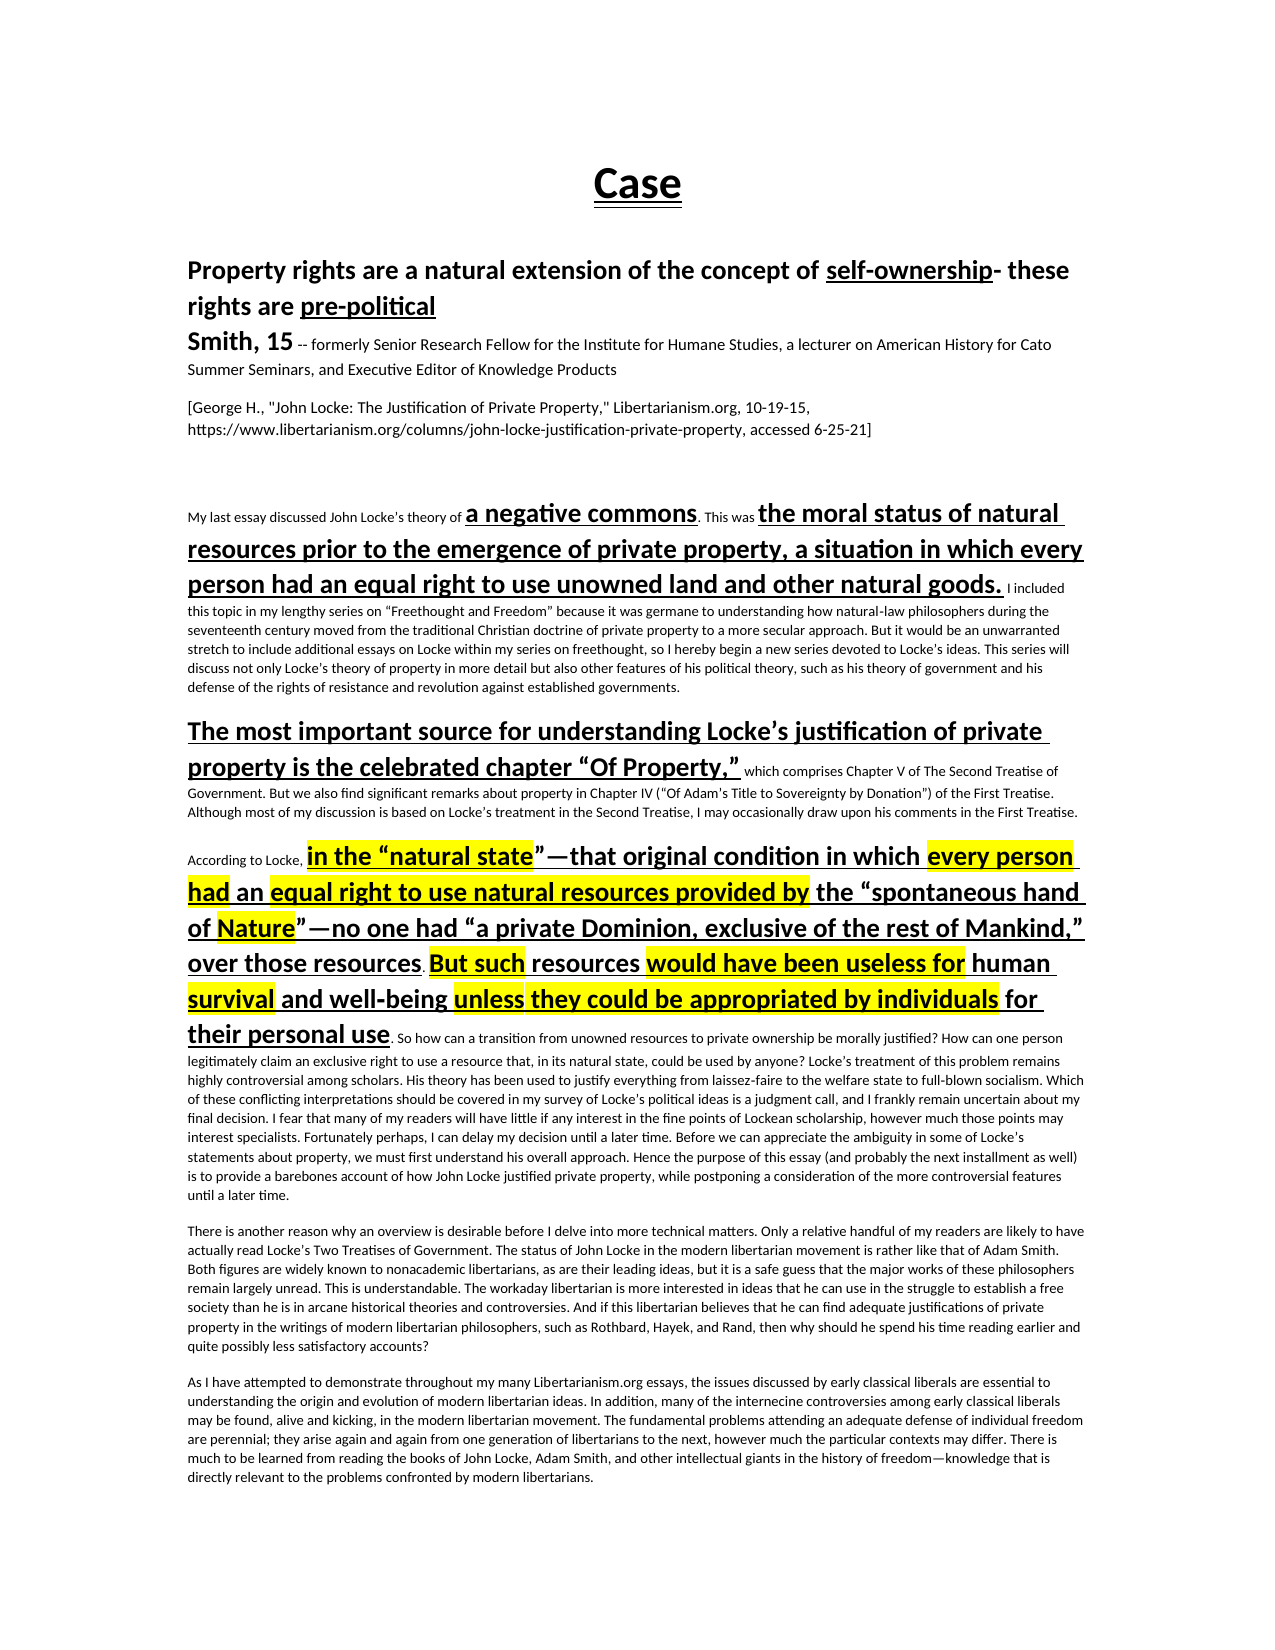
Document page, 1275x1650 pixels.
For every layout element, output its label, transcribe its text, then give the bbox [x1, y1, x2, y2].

text According to Locke, in the “natural state”—that original condition in which every person had an equal right to use natural resources provided by the “spontaneous hand of Nature”—no one had “a private Dominion, exclusive of the rest of Mankind,” over those resources. But such resources would have been useless for human survival and well‐​being unless they could be appropriated by individuals for their personal use. So how can a transition from unowned resources to private ownership be morally justified? How can one person legitimately claim an exclusive right to use a resource that, in its natural state, could be used by anyone? Locke’s treatment of this problem remains highly controversial among scholars. His theory has been used to justify everything from laissez‐​faire to the welfare state to full‐​blown socialism. Which of these conflicting interpretations should be covered in my survey of Locke’s political ideas is a judgment call, and I frankly remain uncertain about my final decision. I fear that many of my readers will have little if any interest in the fine points of Lockean scholarship, however much those points may interest specialists. Fortunately perhaps, I can delay my decision until a later time. Before we can appreciate the ambiguity in some of Locke’s statements about property, we must first understand his overall approach. Hence the purpose of this essay (and probably the next installment as well) is to provide a barebones account of how John Locke justified private property, while postponing a consideration of the more controversial features until a later time. [187, 839, 1087, 1204]
text Smith, 15 -- formerly Senior Research Fellow for the Institute for Humane Studies, a lecturer on American History for Cato Summer Seminars, and Executive Editor of Knowledge Products [187, 324, 1087, 379]
subtitle Case [187, 154, 1087, 210]
text As I have attempted to demonstrate throughout my many Lib​er​tar​i​an​ism​.org essays, the issues discussed by early classical liberals are essential to understanding the origin and evolution of modern libertarian ideas. In addition, many of the internecine controversies among early classical liberals may be found, alive and kicking, in the modern libertarian movement. The fundamental problems attending an adequate defense of individual freedom are perennial; they arise again and again from one generation of libertarians to the next, however much the particular contexts may differ. There is much to be learned from reading the books of John Locke, Adam Smith, and other intellectual giants in the history of freedom—knowledge that is directly relevant to the problems confronted by modern libertarians. [187, 1373, 1087, 1486]
text [George H., "John Locke: The Justification of Private Property," Libertarianism.org, 10-19-15, https://www.libertarianism.org/columns/john-locke-justification-private-property, accessed 6-25-21] [187, 397, 1087, 439]
subtitle Property rights are a natural extension of the concept of self-ownership- these rights are pre-political [187, 253, 1087, 322]
text There is another reason why an overview is desirable before I delve into more technical matters. Only a relative handful of my readers are likely to have actually read Locke’s Two Treatises of Government. The status of John Locke in the modern libertarian movement is rather like that of Adam Smith. Both figures are widely known to nonacademic libertarians, as are their leading ideas, but it is a safe guess that the major works of these philosophers remain largely unread. This is understandable. The workaday libertarian is more interested in ideas that he can use in the struggle to establish a free society than he is in arcane historical theories and controversies. And if this libertarian believes that he can find adequate justifications of private property in the writings of modern libertarian philosophers, such as Rothbard, Hayek, and Rand, then why should he spend his time reading earlier and quite possibly less satisfactory accounts? [187, 1222, 1087, 1355]
text My last essay discussed John Locke’s theory of a negative commons. This was the moral status of natural resources prior to the emergence of private property, a situation in which every person had an equal right to use unowned land and other natural goods. I included this topic in my lengthy series on “Freethought and Freedom” because it was germane to understanding how natural‐​law philosophers during the seventeenth century moved from the traditional Christian doctrine of private property to a more secular approach. But it would be an unwarranted stretch to include additional essays on Locke within my series on freethought, so I hereby begin a new series devoted to Locke’s ideas. This series will discuss not only Locke’s theory of property in more detail but also other features of his political theory, such as his theory of government and his defense of the rights of resistance and revolution against established governments. [187, 496, 1087, 696]
text The most important source for understanding Locke’s justification of private property is the celebrated chapter “Of Property,” which comprises Chapter V of The Second Treatise of Government. But we also find significant remarks about property in Chapter IV (“Of Adam’s Title to Sovereignty by Donation”) of the First Treatise. Although most of my discussion is based on Locke’s treatment in the Second Treatise, I may occasionally draw upon his comments in the First Treatise. [187, 714, 1087, 821]
